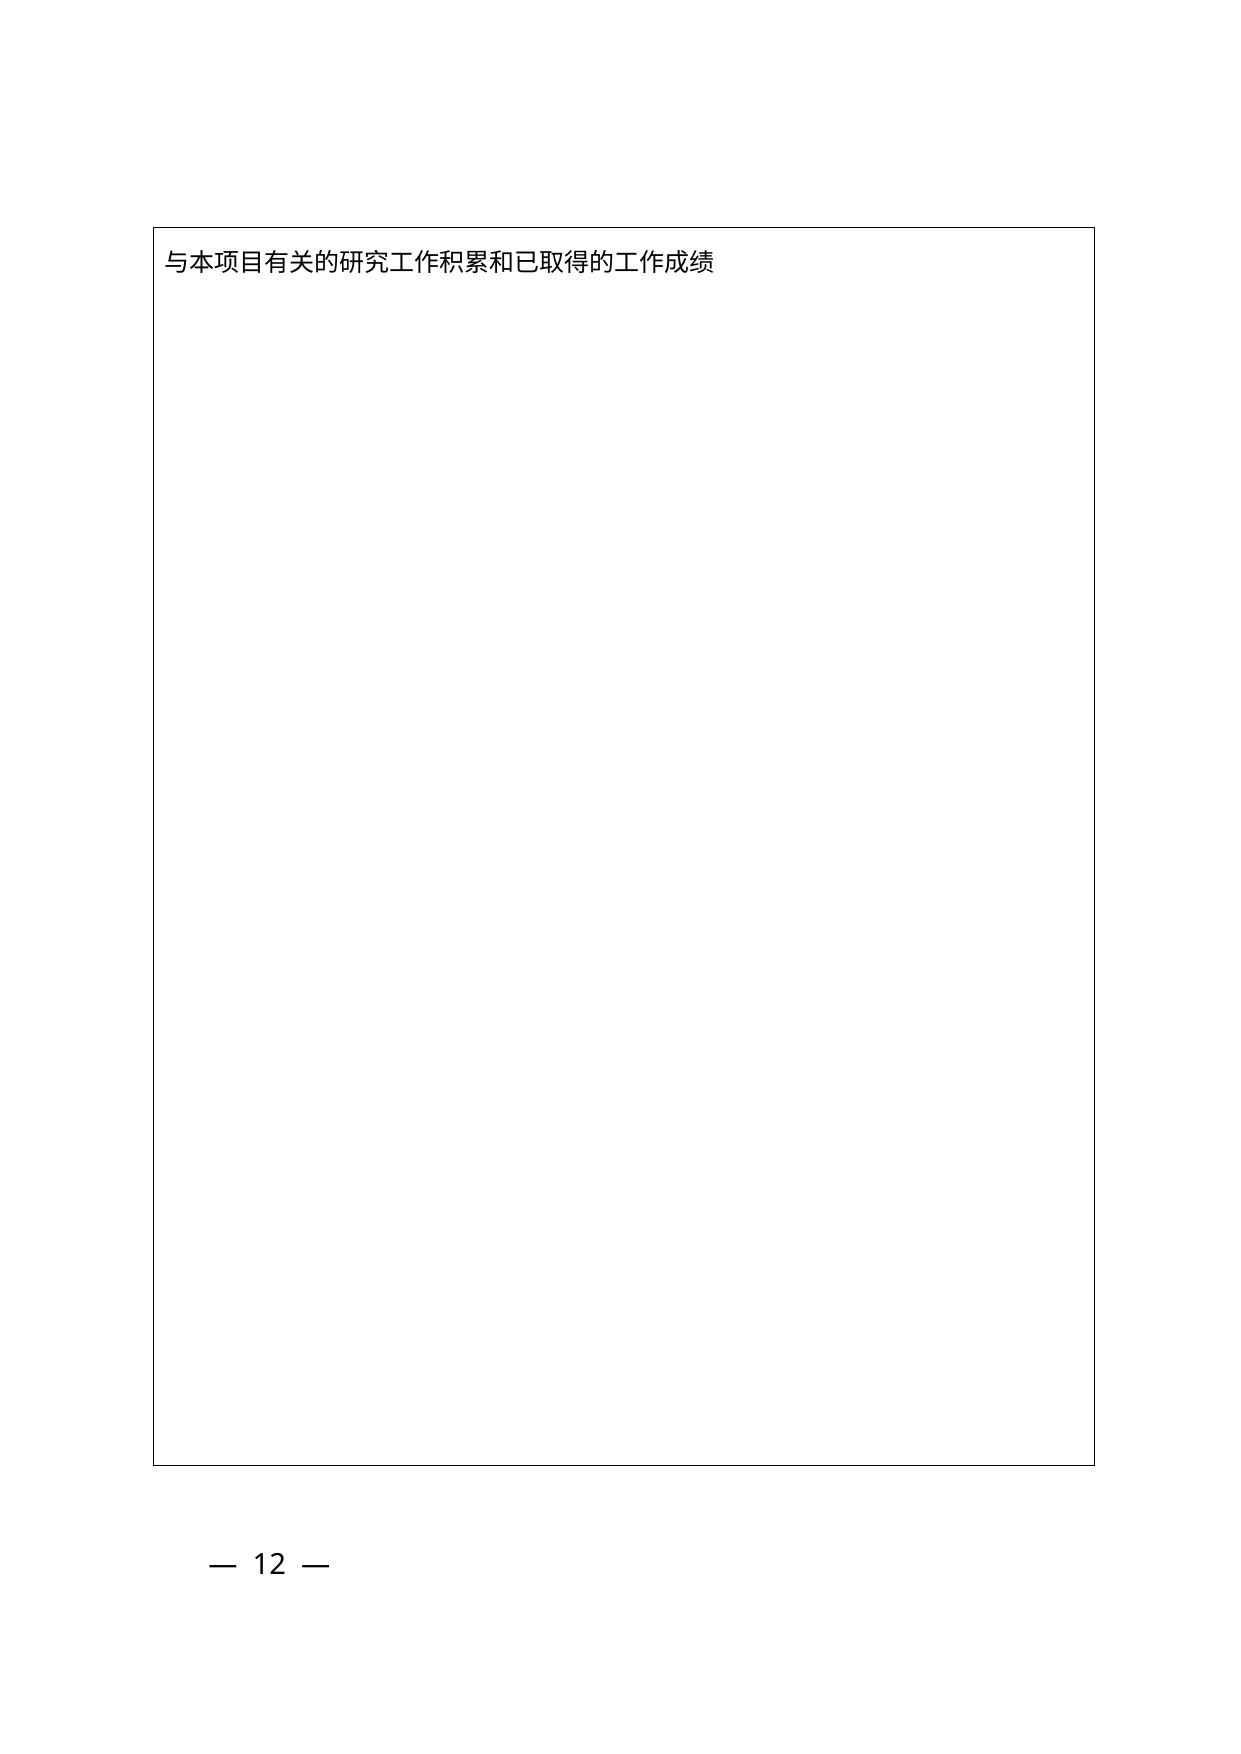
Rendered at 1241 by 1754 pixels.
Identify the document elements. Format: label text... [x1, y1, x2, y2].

table_header 与本项目有关的研究工作积累和已取得的工作成绩 [154, 228, 1094, 1465]
